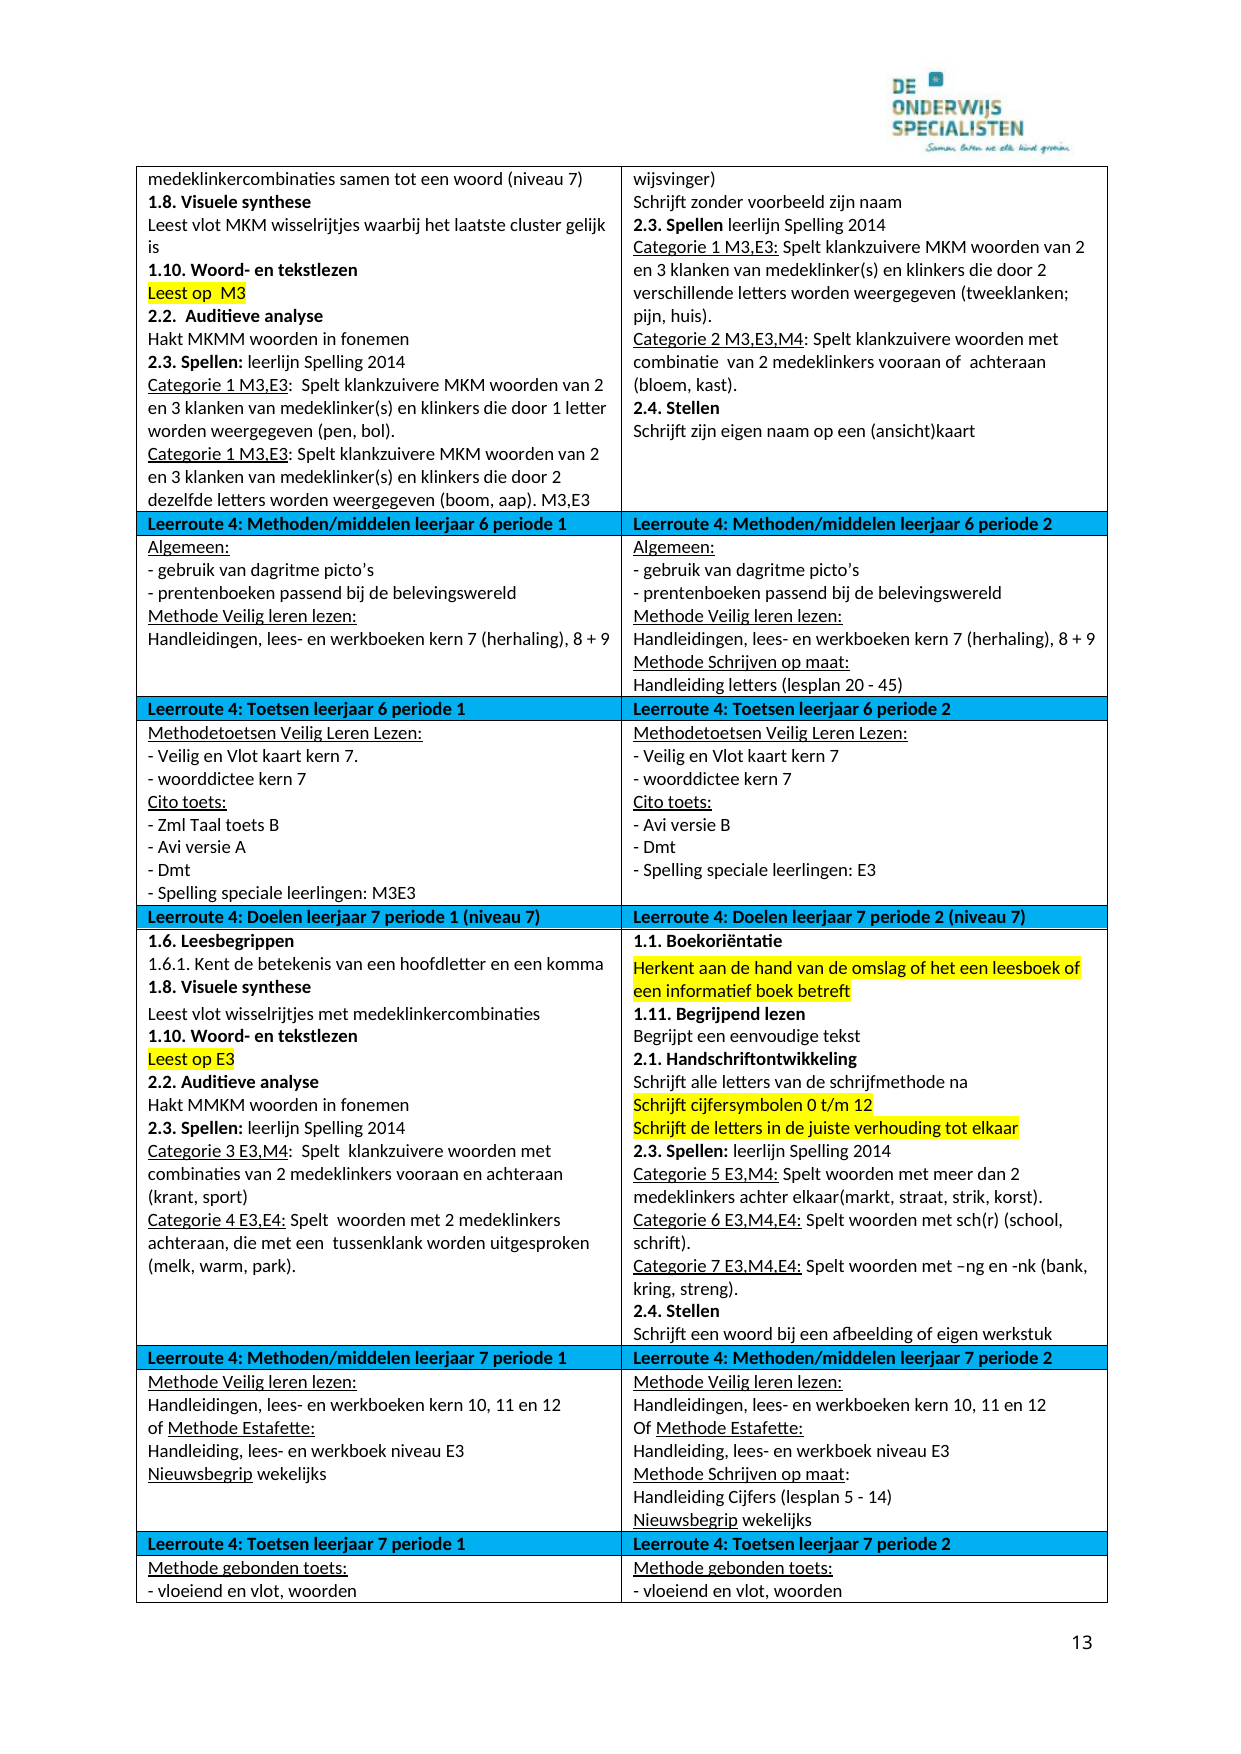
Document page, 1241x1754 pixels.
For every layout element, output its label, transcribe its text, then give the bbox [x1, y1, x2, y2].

table_cell 1.1. Boekoriëntatie Herkent aan de hand van de omslag of het een leesboek of een informatief boek betreft 1.11. Begrijpend lezen Begrijpt een eenvoudige tekst 2.1. Handschriftontwikkeling Schrijft alle letters van de schrijfmethode na Schrijft cijfersymbolen 0 t/m 12 Schrijft de letters in de juiste verhouding tot elkaar 2.3. Spellen: leerlijn Spelling 2014 Categorie 5 E3,M4: Spelt woorden met meer dan 2 medeklinkers achter elkaar(markt, straat, strik, korst). Categorie 6 E3,M4,E4: Spelt woorden met sch(r) (school, schrift). Categorie 7 E3,M4,E4: Spelt woorden met –ng en -nk (bank, kring, streng). 2.4. Stellen Schrijft een woord bij een afbeelding of eigen werkstuk [622, 930, 1107, 1345]
table_cell Leerroute 4: Toetsen leerjaar 7 periode 2 [622, 1532, 1107, 1555]
table_cell Leerroute 4: Toetsen leerjaar 6 periode 2 [622, 697, 1107, 720]
table_cell Leerroute 4: Toetsen leerjaar 6 periode 1 [137, 697, 621, 720]
table_cell Leerroute 4: Methoden/middelen leerjaar 7 periode 1 [137, 1346, 621, 1369]
table_cell Methode gebonden toets: - vloeiend en vlot, woorden - vloeiend en vlot, teksten Cito toets: - Avi versie B - Dmt - Spelling speciale leerlingen: M4 [622, 1556, 1107, 1602]
table_cell Methode Veilig leren lezen: Handleidingen, lees- en werkboeken kern 10, 11 en 12 Of Methode Estafette: Handleiding, lees- en werkboek niveau E3 Methode Schrijven op maat: Handleiding Cijfers (lesplan 5 - 14) Nieuwsbegrip wekelijks [622, 1370, 1107, 1531]
table_cell Algemeen: - gebruik van dagritme picto’s - prentenboeken passend bij de belevingswereld Methode Veilig leren lezen: Handleidingen, lees- en werkboeken kern 7 (herhaling), 8 + 9 [137, 536, 621, 696]
table_cell Leerroute 4: Methoden/middelen leerjaar 6 periode 2 [622, 512, 1107, 535]
table_cell Leerroute 4: Doelen leerjaar 7 periode 1 (niveau 7) [137, 906, 621, 928]
picture [869, 59, 1093, 166]
table_cell Leerroute 4: Methoden/middelen leerjaar 7 periode 2 [622, 1346, 1107, 1369]
table_cell Methodetoetsen Veilig Leren Lezen: - Veilig en Vlot kaart kern 7 - woorddictee kern 7 Cito toets: - Avi versie B - Dmt - Spelling speciale leerlingen: E3 [622, 721, 1107, 904]
table_cell Methodetoetsen Veilig Leren Lezen: - Veilig en Vlot kaart kern 7. - woorddictee kern 7 Cito toets: - Zml Taal toets B - Avi versie A - Dmt - Spelling speciale leerlingen: M3E3 [137, 721, 621, 904]
table_cell Leerroute 4: Doelen leerjaar 7 periode 2 (niveau 7) [622, 906, 1107, 928]
table_cell Methode Veilig leren lezen: Handleidingen, lees- en werkboeken kern 10, 11 en 12 of Methode Estafette: Handleiding, lees- en werkboek niveau E3 Nieuwsbegrip wekelijks [137, 1370, 621, 1531]
table_cell 1.6. Leesbegrippen 1.6.1. Kent de betekenis van een hoofdletter en een komma 1.8. Visuele synthese Leest vlot wisselrijtjes met medeklinkercombinaties 1.10. Woord- en tekstlezen Leest op E3 2.2. Auditieve analyse Hakt MMKM woorden in fonemen 2.3. Spellen: leerlijn Spelling 2014 Categorie 3 E3,M4: Spelt klankzuivere woorden met combinaties van 2 medeklinkers vooraan en achteraan (krant, sport) Categorie 4 E3,E4: Spelt woorden met 2 medeklinkers achteraan, die met een tussenklank worden uitgesproken (melk, warm, park). [137, 930, 621, 1345]
table_cell Leerroute 4: Toetsen leerjaar 7 periode 1 [137, 1532, 621, 1555]
table_cell Leerroute 4: Methoden/middelen leerjaar 6 periode 1 [137, 512, 621, 535]
table_cell Algemeen: - gebruik van dagritme picto’s - prentenboeken passend bij de belevingswereld Methode Veilig leren lezen: Handleidingen, lees- en werkboeken kern 7 (herhaling), 8 + 9 Methode Schrijven op maat: Handleiding letters (lesplan 20 - 45) [622, 536, 1107, 696]
